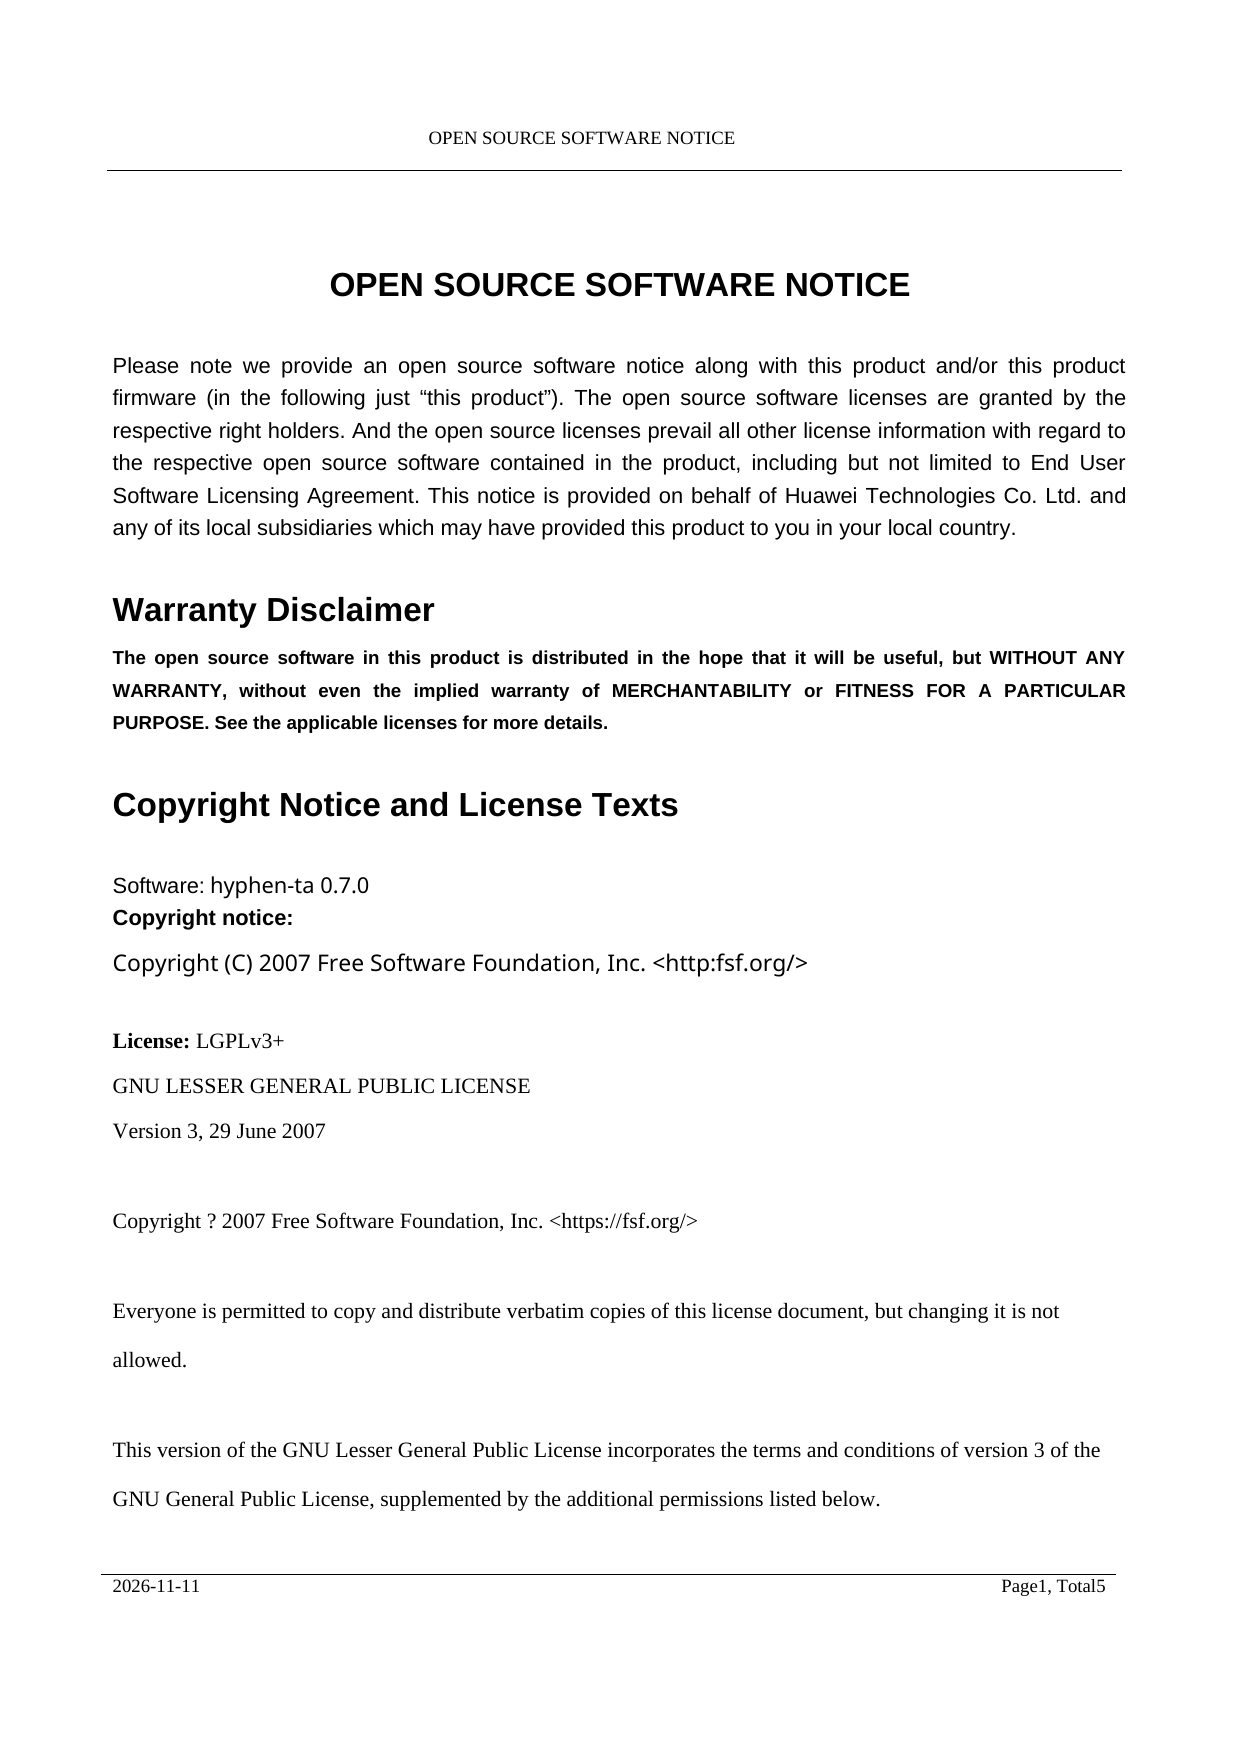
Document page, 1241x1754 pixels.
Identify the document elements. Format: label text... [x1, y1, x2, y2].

text Copyright Notice and License Texts [112, 771, 1128, 836]
text License: LGPLv3+ [112, 1024, 1128, 1057]
text Copyright notice: [112, 901, 1128, 934]
text Please note we provide an open source software notice along with this product and/or this product firmware (in the following just “this product”). The open source software licenses are granted by the respective right holders. And the open source licenses prevail all other license information with regard to the respective open source software contained in the product, including but not limited to End User Software Licensing Agreement. This notice is provided on behalf of Huawei Technologies Co. Ltd. and any of its local subsidiaries which may have provided this product to you in your local country. [112, 349, 1128, 544]
text Version 3, 29 June 2007 [112, 1114, 1128, 1147]
text OPEN SOURCE SOFTWARE NOTICE [112, 251, 1128, 316]
text Everyone is permitted to copy and distribute verbatim copies of this license document, but changing it is not allowed. [112, 1295, 1128, 1376]
text This version of the GNU Lesser General Public License incorporates the terms and conditions of version 3 of the GNU General Public License, supplemented by the additional permissions listed below. [112, 1434, 1128, 1515]
text Copyright (C) 2007 Free Software Foundation, Inc. <http:fsf.org/> [112, 947, 1128, 979]
text Software: hyphen-ta 0.7.0 [112, 869, 1128, 901]
text GNU LESSER GENERAL PUBLIC LICENSE [112, 1069, 1128, 1102]
text The open source software in this product is distributed in the hope that it will be useful, but WITHOUT ANY WARRANTY, without even the implied warranty of MERCHANTABILITY or FITNESS FOR A PARTICULAR PURPOSE. See the applicable licenses for more details. [112, 641, 1128, 739]
text Warranty Disclaimer [112, 576, 1128, 641]
text Copyright ? 2007 Free Software Foundation, Inc. <https://fsf.org/> [112, 1204, 1128, 1237]
